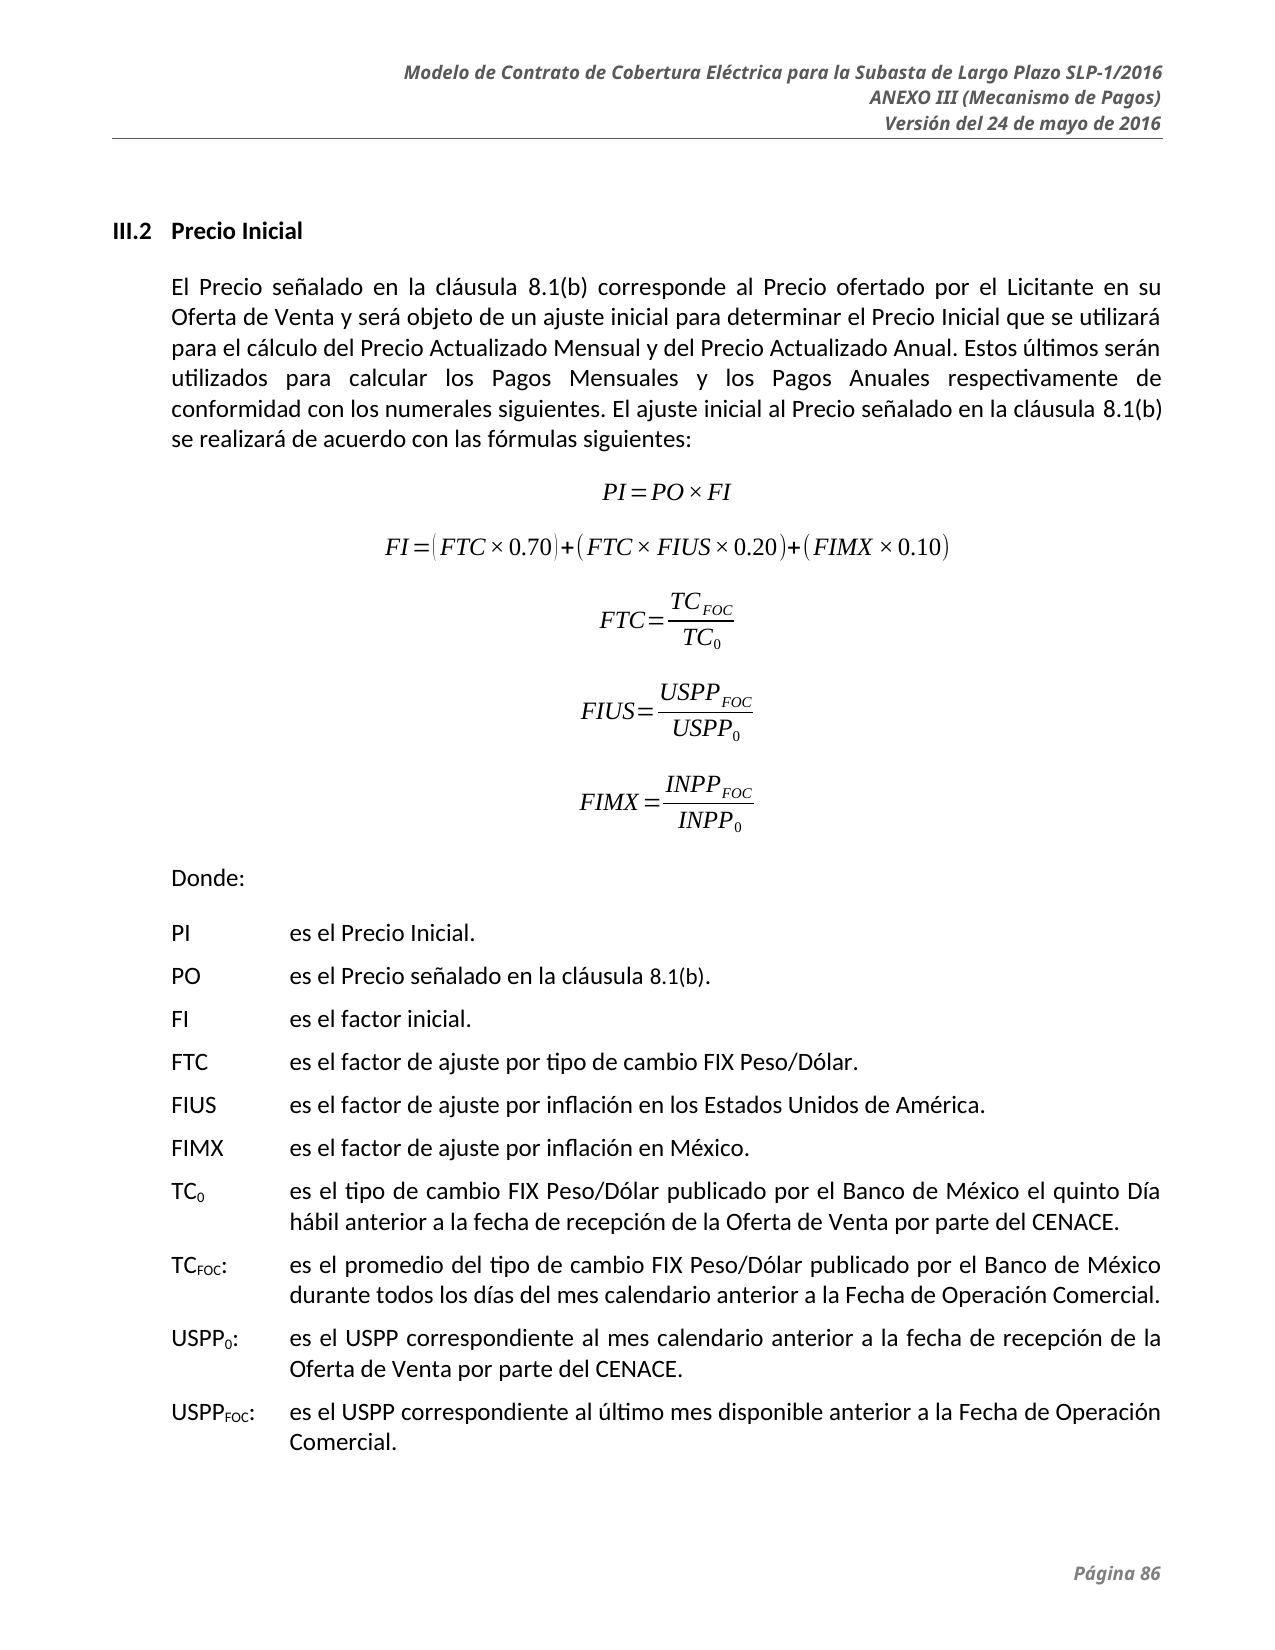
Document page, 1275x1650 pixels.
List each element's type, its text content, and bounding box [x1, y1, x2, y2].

text FI es el factor inicial. [171, 1003, 1163, 1034]
list Donde: [171, 862, 1163, 892]
text USPP0: es el USPP correspondiente al mes calendario anterior a la fecha de recepción de la Oferta de Venta por parte del CENACE. [171, 1322, 1163, 1383]
text PO es el Precio señalado en la cláusula 8.1(b). [171, 960, 1163, 991]
text FTC es el factor de ajuste por tipo de cambio FIX Peso/Dólar. [171, 1046, 1163, 1077]
text FIMX es el factor de ajuste por inflación en México. [171, 1132, 1163, 1163]
list III.2 Precio Inicial [112, 215, 1163, 246]
text USPPFOC: es el USPP correspondiente al último mes disponible anterior a la Fecha de Operación Comercial. [171, 1396, 1163, 1457]
text PI es el Precio Inicial. [171, 917, 1163, 948]
text El Precio señalado en la cláusula 8.1(b) corresponde al Precio ofertado por el Licitante en su Oferta de Venta y será objeto de un ajuste inicial para determinar el Precio Inicial que se utilizará para el cálculo del Precio Actualizado Mensual y del Precio Actualizado Anual. Estos últimos serán utilizados para calcular los Pagos Mensuales y los Pagos Anuales respectivamente de conformidad con los numerales siguientes. El ajuste inicial al Precio señalado en la cláusula 8.1(b) se realizará de acuerdo con las fórmulas siguientes: [171, 271, 1163, 454]
text TC0 es el tipo de cambio FIX Peso/Dólar publicado por el Banco de México el quinto Día hábil anterior a la fecha de recepción de la Oferta de Venta por parte del CENACE. [171, 1175, 1163, 1236]
text TCFOC: es el promedio del tipo de cambio FIX Peso/Dólar publicado por el Banco de México durante todos los días del mes calendario anterior a la Fecha de Operación Comercial. [171, 1249, 1163, 1310]
text FIUS es el factor de ajuste por inflación en los Estados Unidos de América. [171, 1089, 1163, 1120]
